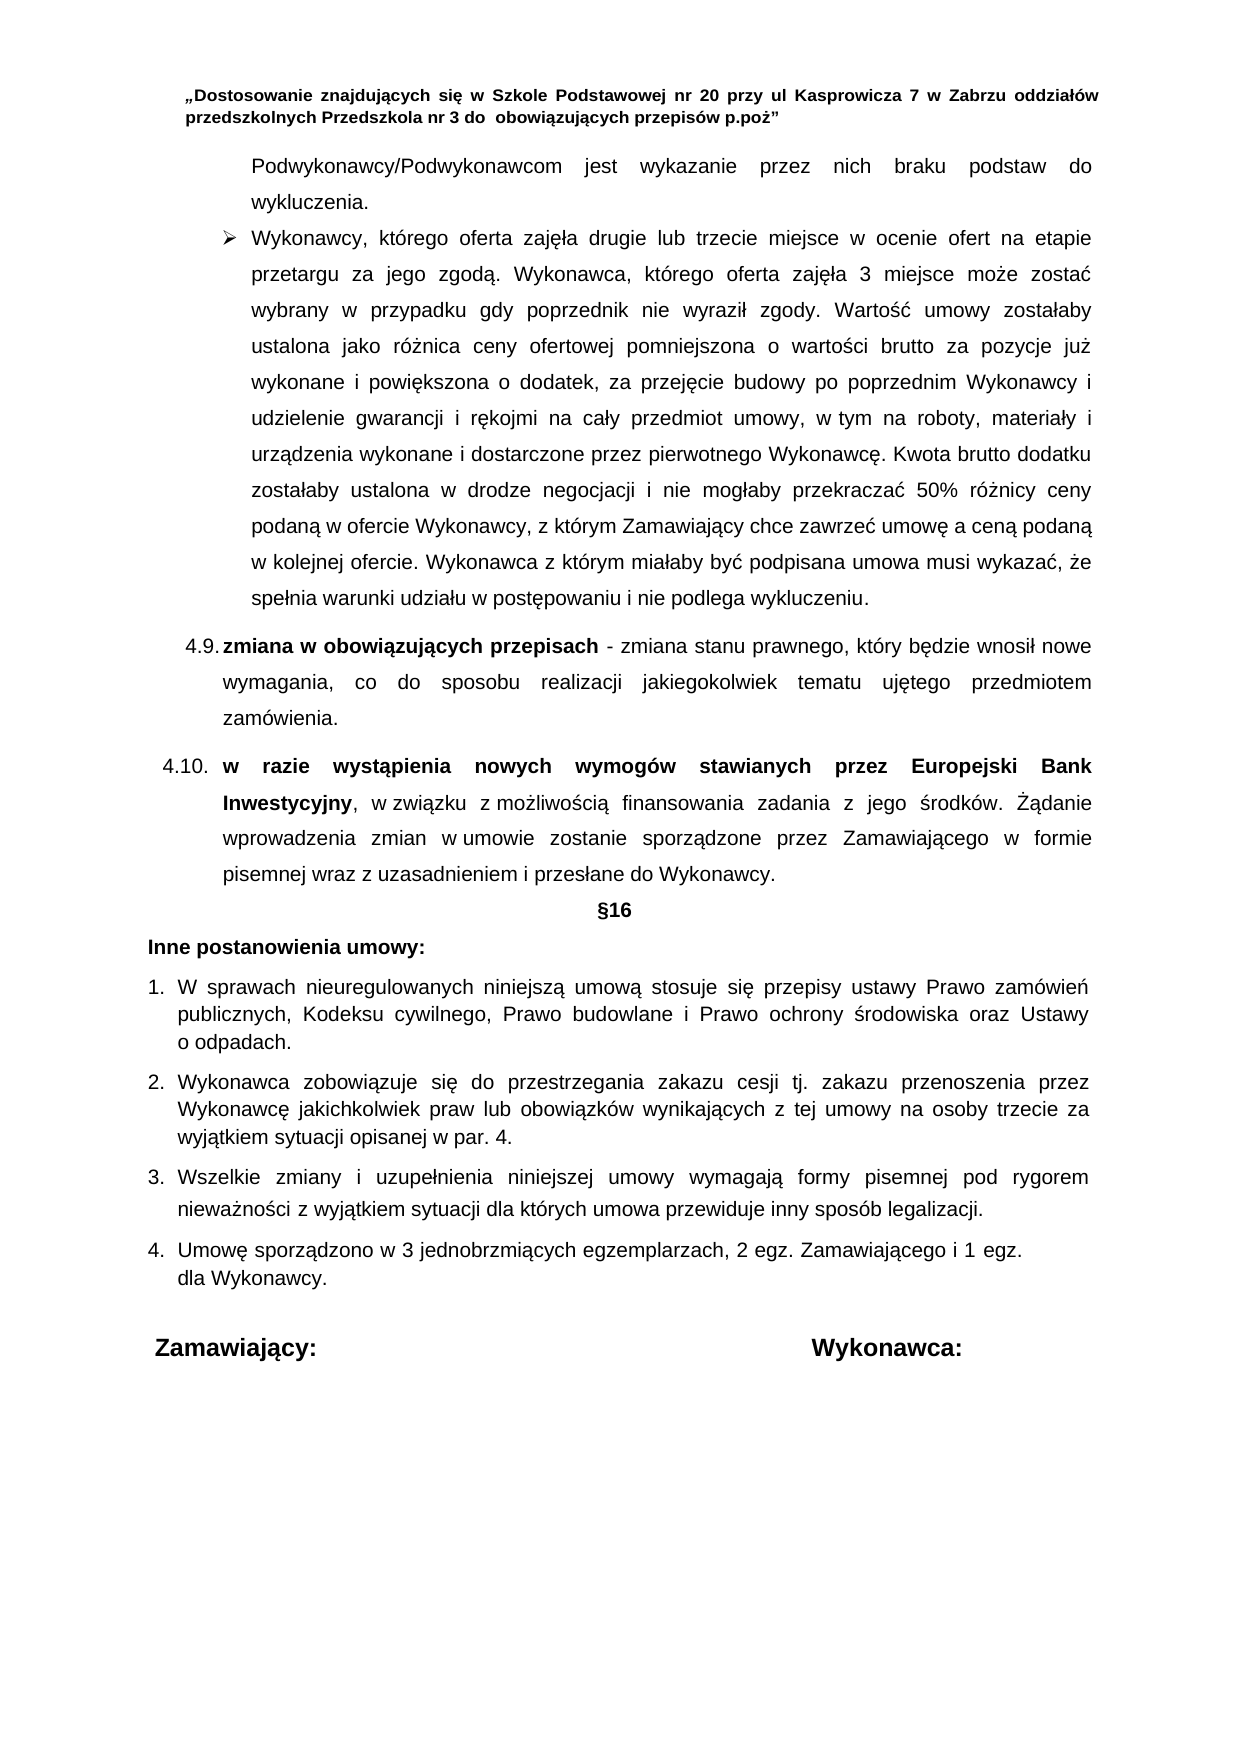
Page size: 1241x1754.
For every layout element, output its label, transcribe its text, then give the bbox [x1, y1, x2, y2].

list Wszelkie zmiany i uzupełnienia niniejszej umowy wymagają formy pisemnej pod rygorem nieważności z wyjątkiem sytuacji dla których umowa przewiduje inny sposób legalizacji. [148, 1164, 1090, 1222]
list w razie wystąpienia nowych wymogów stawianych przez Europejski Bank Inwestycyjny, w związku z możliwością finansowania zadania z jego środków. Żądanie wprowadzenia zmian w umowie zostanie sporządzone przez Zamawiającego w formie pisemnej wraz z uzasadnieniem i przesłane do Wykonawcy. [162, 754, 1093, 886]
text Inne postanowienia umowy: [148, 934, 1090, 958]
list Wykonawca zobowiązuje się do przestrzegania zakazu cesji tj. zakazu przenoszenia przez Wykonawcę jakichkolwiek praw lub obowiązków wynikających z tej umowy na osoby trzecie za wyjątkiem sytuacji opisanej w par. 4. [148, 1069, 1090, 1148]
list Wykonawcy, którego oferta zajęła drugie lub trzecie miejsce w ocenie ofert na etapie przetargu za jego zgodą. Wykonawca, którego oferta zajęła 3 miejsce może zostać wybrany w przypadku gdy poprzednik nie wyraził zgody. Wartość umowy zostałaby ustalona jako różnica ceny ofertowej pomniejszona o wartości brutto za pozycje już wykonane i powiększona o dodatek, za przejęcie budowy po poprzednim Wykonawcy i udzielenie gwarancji i rękojmi na cały przedmiot umowy, w tym na roboty, materiały i urządzenia wykonane i dostarczone przez pierwotnego Wykonawcę. Kwota brutto dodatku zostałaby ustalona w drodze negocjacji i nie mogłaby przekraczać 50% różnicy ceny podaną w ofercie Wykonawcy, z którym Zamawiający chce zawrzeć umowę a ceną podaną w kolejnej ofercie. Wykonawca z którym miałaby być podpisana umowa musi wykazać, że spełnia warunki udziału w postępowaniu i nie podlega wykluczeniu. [221, 226, 1093, 609]
text §16 [148, 898, 1081, 922]
list W sprawach nieuregulowanych niniejszą umową stosuje się przepisy ustawy Prawo zamówień publicznych, Kodeksu cywilnego, Prawo budowlane i Prawo ochrony środowiska oraz Ustawy o odpadach. [148, 974, 1090, 1053]
text Zamawiający: Wykonawca: [148, 1333, 1022, 1362]
list Umowę sporządzono w 3 jednobrzmiących egzemplarzach, 2 egz. Zamawiającego i 1 egz. dla Wykonawcy. [148, 1238, 1022, 1290]
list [221, 154, 1093, 214]
list zmiana w obowiązujących przepisach - zmiana stanu prawnego, który będzie wnosił nowe wymagania, co do sposobu realizacji jakiegokolwiek tematu ujętego przedmiotem zamówienia. [185, 634, 1093, 730]
